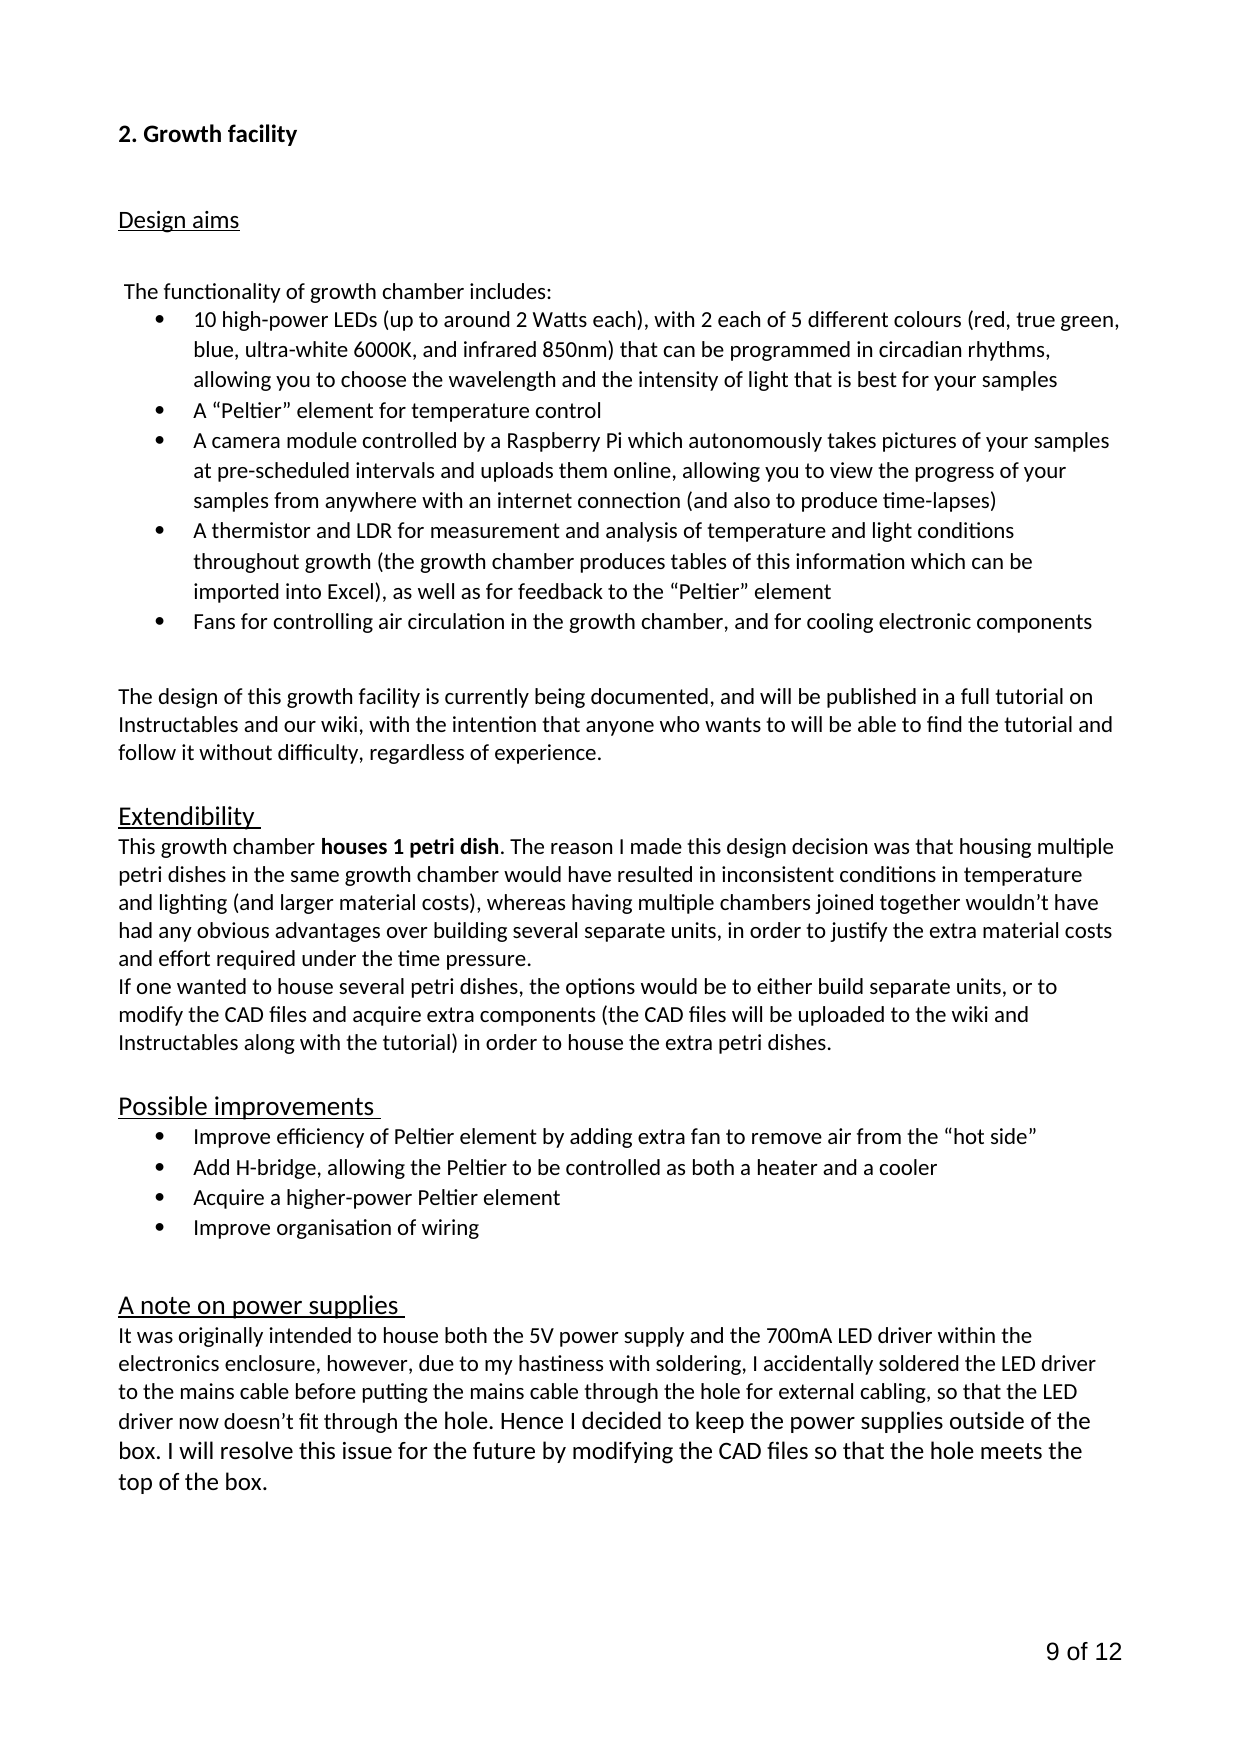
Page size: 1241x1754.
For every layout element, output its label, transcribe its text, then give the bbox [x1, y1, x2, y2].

list Improve efficiency of Peltier element by adding extra fan to remove air from the “hot side” [156, 1122, 1122, 1150]
text The functionality of growth chamber includes: [118, 277, 1122, 305]
text If one wanted to house several petri dishes, the options would be to either build separate units, or to modify the CAD files and acquire extra components (the CAD files will be uploaded to the wiki and Instructables along with the tutorial) in order to house the extra petri dishes. [118, 972, 1122, 1056]
text This growth chamber houses 1 petri dish. The reason I made this design decision was that housing multiple petri dishes in the same growth chamber would have resulted in inconsistent conditions in temperature and lighting (and larger material costs), whereas having multiple chambers joined together wouldn’t have had any obvious advantages over building several separate units, in order to justify the extra material costs and effort required under the time pressure. [118, 832, 1122, 972]
list Add H-bridge, allowing the Peltier to be controlled as both a heater and a cooler [156, 1153, 1122, 1181]
text The design of this growth facility is currently being documented, and will be published in a full tutorial on Instructables and our wiki, with the intention that anyone who wants to will be able to find the tutorial and follow it without difficulty, regardless of experience. [118, 682, 1122, 766]
list 10 high-power LEDs (up to around 2 Watts each), with 2 each of 5 different colours (red, true green, blue, ultra-white 6000K, and infrared 850nm) that can be programmed in circadian rhythms, allowing you to choose the wavelength and the intensity of light that is best for your samples [156, 305, 1122, 393]
list A thermistor and LDR for measurement and analysis of temperature and light conditions throughout growth (the growth chamber produces tables of this information which can be imported into Excel), as well as for feedback to the “Peltier” element [156, 517, 1122, 605]
list Acquire a higher-power Peltier element [156, 1183, 1122, 1211]
text Possible improvements [118, 1089, 1122, 1122]
list Improve organisation of wiring [156, 1213, 1122, 1241]
list A camera module controlled by a Raspberry Pi which autonomously takes pictures of your samples at pre-scheduled intervals and uploads them online, allowing you to view the progress of your samples from anywhere with an internet connection (and also to produce time-lapses) [156, 426, 1122, 514]
list A “Peltier” element for temperature control [156, 396, 1122, 424]
text Design aims [118, 204, 1087, 234]
text 2. Growth facility [118, 118, 1087, 149]
list Fans for controlling air circulation in the growth chamber, and for cooling electronic components [156, 607, 1122, 635]
text A note on power supplies [118, 1288, 1122, 1321]
text Extendibility [118, 799, 1122, 832]
text It was originally intended to house both the 5V power supply and the 700mA LED driver within the electronics enclosure, however, due to my hastiness with soldering, I accidentally soldered the LED driver to the mains cable before putting the mains cable through the hole for external cabling, so that the LED driver now doesn’t fit through the hole. Hence I decided to keep the power supplies outside of the box. I will resolve this issue for the future by modifying the CAD files so that the hole meets the top of the box. [118, 1321, 1122, 1497]
